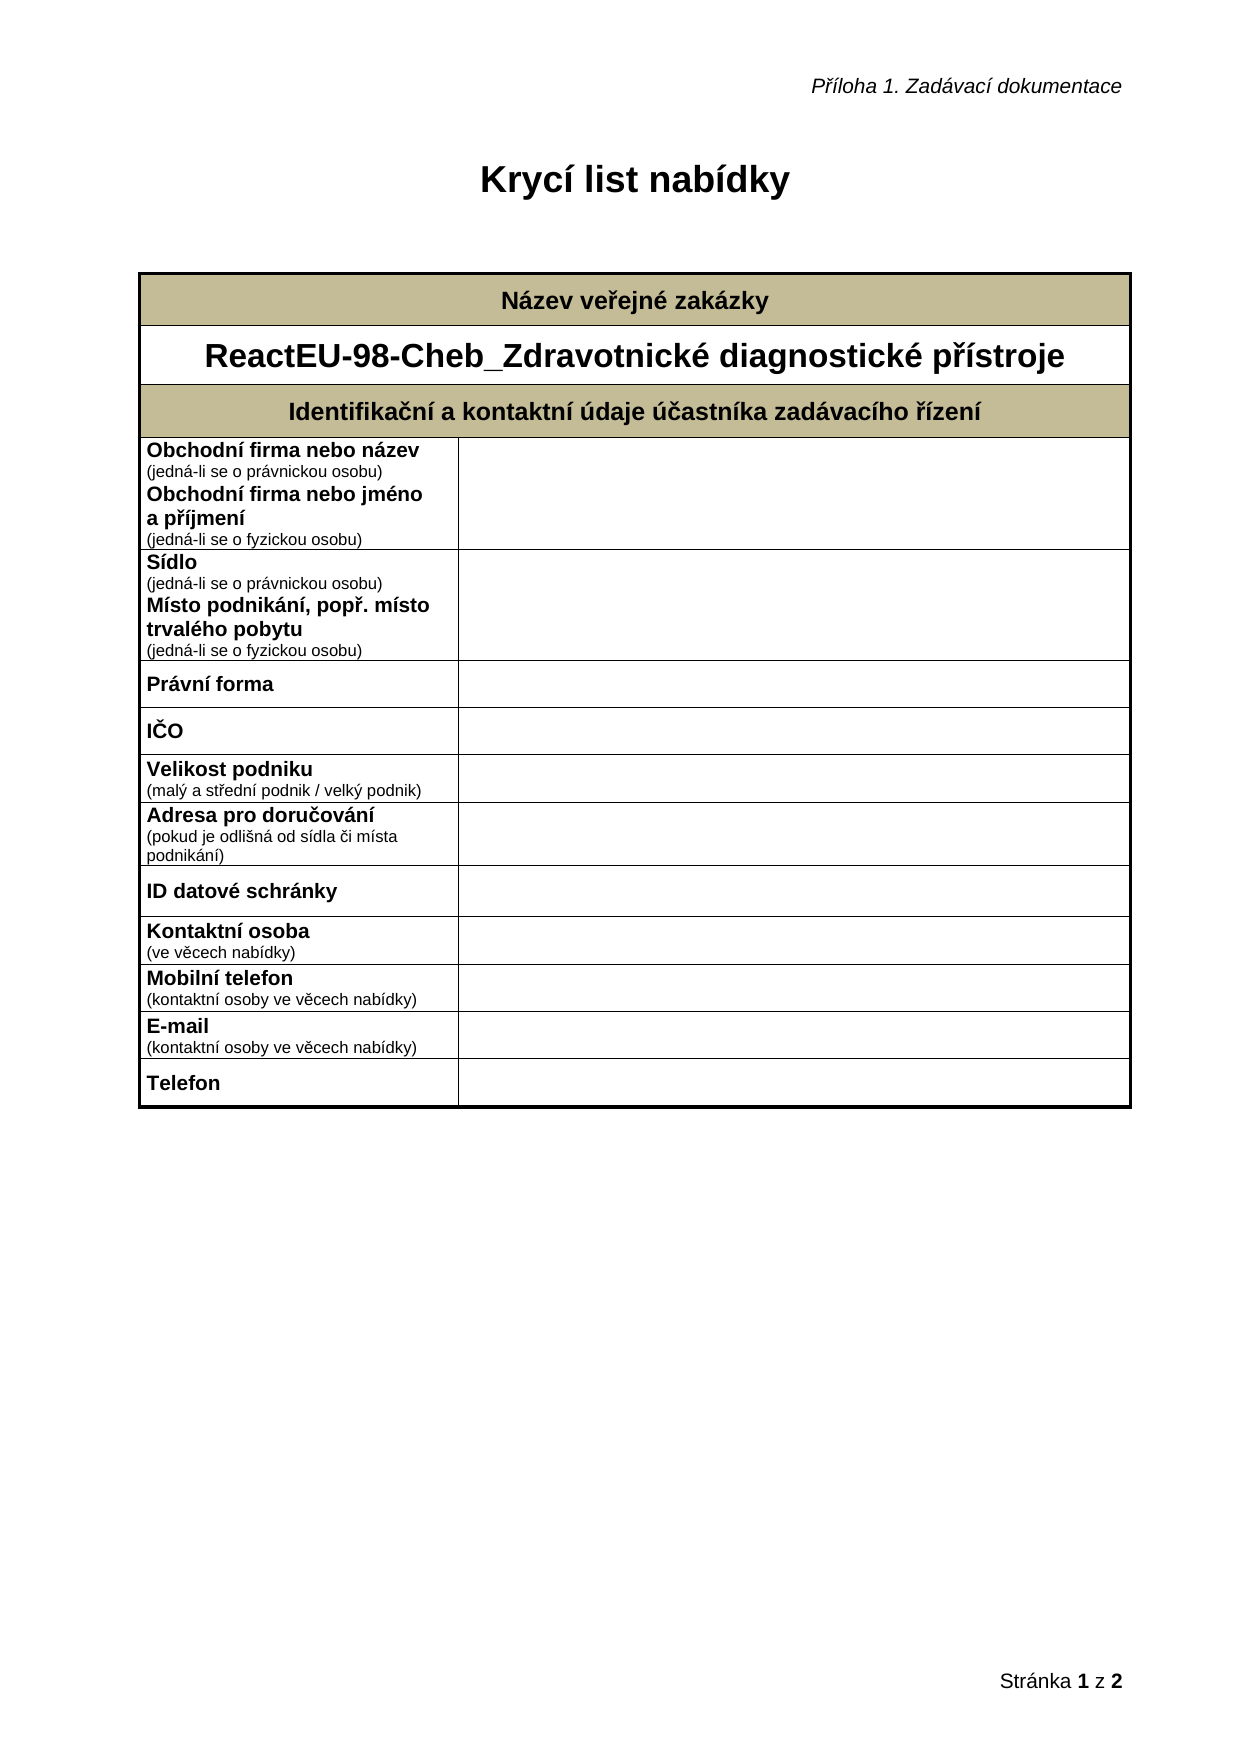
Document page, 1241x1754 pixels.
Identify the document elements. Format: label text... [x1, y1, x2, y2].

table_cell Právní forma [141, 661, 458, 707]
table_cell [459, 1012, 1129, 1058]
table_cell [459, 866, 1129, 916]
table_cell ReactEU-98-Cheb_Zdravotnické diagnostické přístroje [141, 326, 1129, 384]
table_cell Mobilní telefon (kontaktní osoby ve věcech nabídky) [141, 965, 458, 1011]
table_cell [459, 550, 1129, 660]
table_cell [459, 661, 1129, 707]
table_cell IČO [141, 708, 458, 754]
table_cell Velikost podniku (malý a střední podnik / velký podnik) [141, 755, 458, 802]
table_cell E-mail (kontaktní osoby ve věcech nabídky) [141, 1012, 458, 1058]
table_cell Obchodní firma nebo název (jedná-li se o právnickou osobu) Obchodní firma nebo jméno a příjmení (jedná-li se o fyzickou osobu) [141, 438, 458, 548]
table_cell Sídlo (jedná-li se o právnickou osobu) Místo podnikání, popř. místo trvalého pobytu (jedná-li se o fyzickou osobu) [141, 550, 458, 660]
table_cell Telefon [141, 1059, 458, 1105]
table_cell Kontaktní osoba (ve věcech nabídky) [141, 917, 458, 963]
table_cell ID datové schránky [141, 866, 458, 916]
table_header Název veřejné zakázky [141, 275, 1129, 325]
table_cell [459, 803, 1129, 865]
table_cell [459, 438, 1129, 548]
table_cell [459, 1059, 1129, 1105]
table_cell Identifikační a kontaktní údaje účastníka zadávacího řízení [141, 385, 1129, 437]
table_cell [459, 755, 1129, 802]
table_cell [459, 917, 1129, 963]
table_cell [459, 708, 1129, 754]
table_cell Adresa pro doručování (pokud je odlišná od sídla či místa podnikání) [141, 803, 458, 865]
text Krycí list nabídky [148, 157, 1122, 200]
table_cell [459, 965, 1129, 1011]
